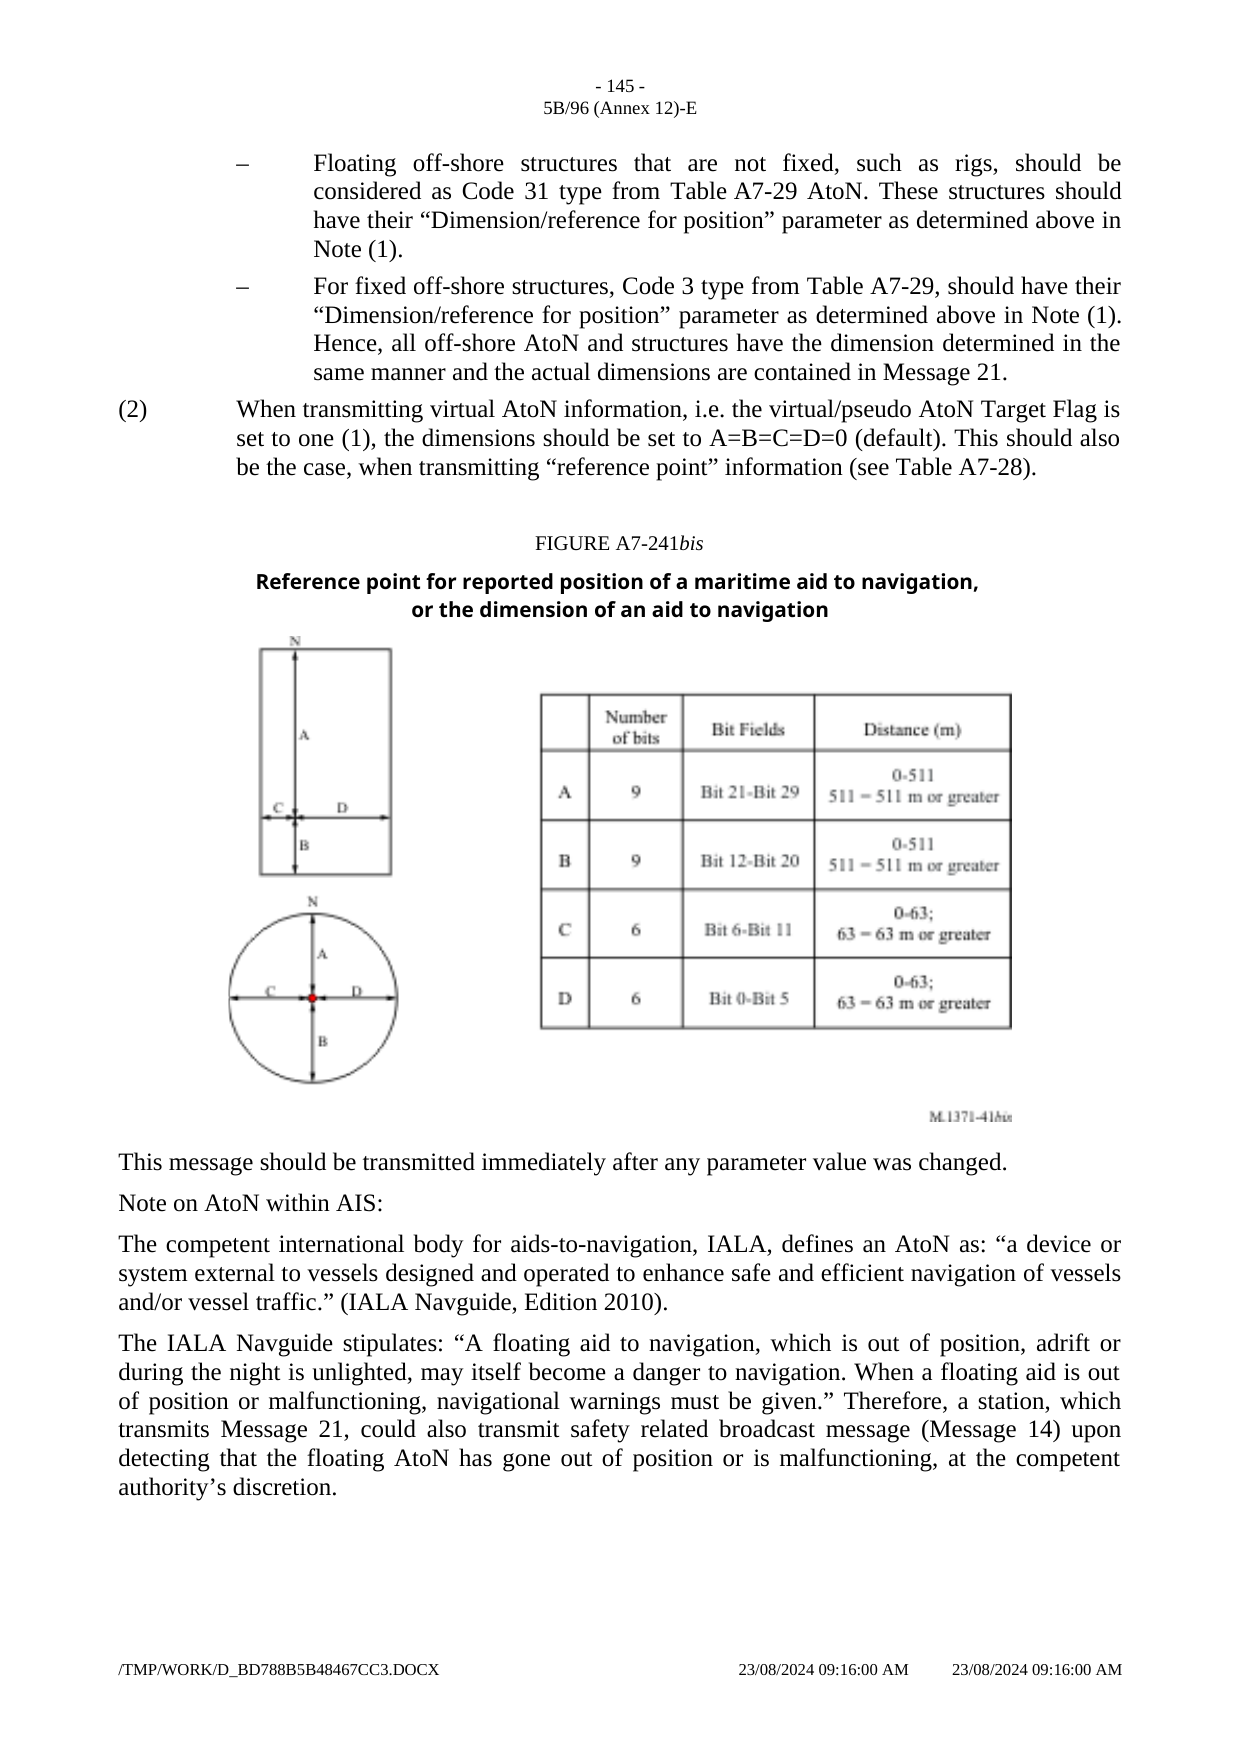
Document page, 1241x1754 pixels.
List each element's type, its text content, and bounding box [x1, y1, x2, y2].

picture [228, 636, 1012, 1122]
text The competent international body for aids-to-navigation, IALA, defines an AtoN as: “a device or system external to vessels designed and operated to enhance safe and efficient navigation of vessels and/or vessel traffic.” (IALA Navguide). [118, 1229, 1122, 1316]
title Reference point for reported position of a maritime aid to navigation, or the dimension of an aid to navigation [118, 567, 1122, 624]
text Note on AtoN within AIS: [118, 1188, 1122, 1217]
text This message should be transmitted immediately after any parameter value was changed. [118, 1147, 1122, 1176]
text The IALA Navguide stipulates: “A floating aid to navigation, which is out of position, adrift or during the night is unlighted, may itself become a danger to navigation. When a floating aid is out of position or malfunctioning, navigational warnings must be given.” Therefore, a station, which transmits Message 21, could also transmit safety related broadcast message (Message 14) upon detecting that the floating AtoN has gone out of position or is malfunctioning, at the competent authority’s discretion. [118, 1328, 1122, 1501]
text Figure [118, 531, 1122, 555]
